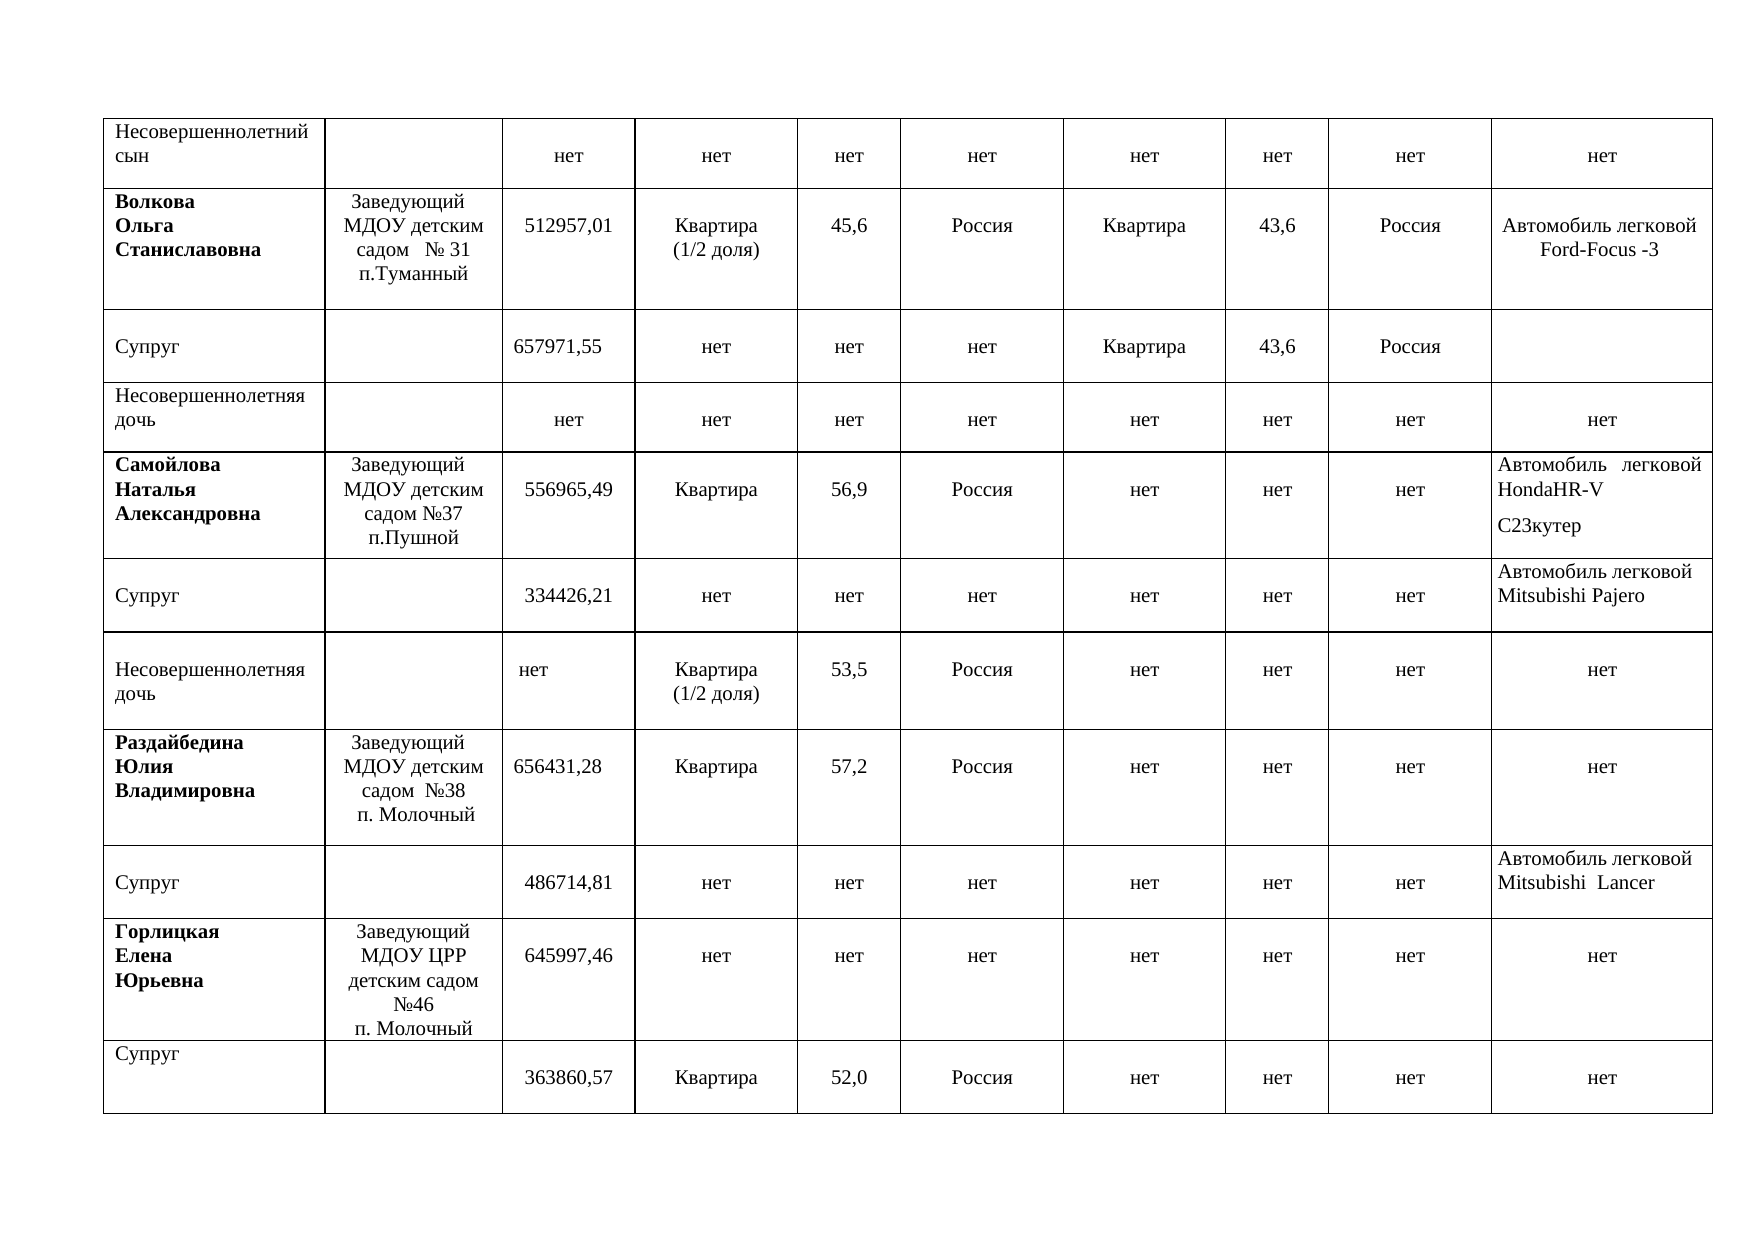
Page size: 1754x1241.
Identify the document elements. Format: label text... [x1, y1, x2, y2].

table_cell нет [1064, 383, 1225, 451]
table_cell 43,6 [1226, 310, 1328, 382]
table_cell [325, 383, 502, 451]
table_cell 363860,57 [503, 1041, 634, 1113]
table_cell 556965,49 [503, 453, 634, 558]
table_cell Автомобиль легковой Mitsubishi Lancer [1492, 846, 1712, 918]
table_cell Несовершеннолетняя дочь [104, 633, 324, 729]
table_cell нет [1064, 119, 1225, 187]
table_cell нет [636, 846, 797, 918]
table_cell нет [1329, 846, 1491, 918]
table_cell Квартира [636, 1041, 797, 1113]
table_cell Несовершеннолетний сын [104, 119, 324, 187]
table_cell 52,0 [798, 1041, 900, 1113]
table_cell [325, 633, 502, 729]
table_cell нет [1064, 1041, 1225, 1113]
table_cell Заведующий МДОУ детским садом №37 п.Пушной [325, 453, 502, 558]
table_cell Горлицкая Елена Юрьевна [104, 919, 324, 1040]
table_cell нет [1492, 119, 1712, 187]
table_cell нет [798, 919, 900, 1040]
table_cell Раздайбедина Юлия Владимировна [104, 730, 324, 845]
table_cell нет [901, 383, 1063, 451]
table_cell 645997,46 [503, 919, 634, 1040]
table_cell Россия [901, 633, 1063, 729]
table_cell нет [1329, 730, 1491, 845]
table_cell Автомобиль легковой HondaHR-V С23кутер [1492, 453, 1712, 558]
table_cell нет [1226, 846, 1328, 918]
table_cell 512957,01 [503, 189, 634, 309]
table_cell 53,5 [798, 633, 900, 729]
table_cell нет [1064, 730, 1225, 845]
table_cell нет [1492, 730, 1712, 845]
table_cell нет [1226, 383, 1328, 451]
table_cell Несовершеннолетняя дочь [104, 383, 324, 451]
table_cell нет [1064, 559, 1225, 631]
table_cell нет [1492, 919, 1712, 1040]
table_cell Супруг [104, 559, 324, 631]
table_cell Россия [1329, 310, 1491, 382]
table_cell Квартира [636, 453, 797, 558]
table_cell Самойлова Наталья Александровна [104, 453, 324, 558]
table_cell 43,6 [1226, 189, 1328, 309]
table_cell 656431,28 [503, 730, 634, 845]
table_cell нет [1064, 919, 1225, 1040]
table_cell Супруг [104, 310, 324, 382]
table_cell нет [901, 559, 1063, 631]
table_cell нет [798, 310, 900, 382]
table_cell нет [1329, 1041, 1491, 1113]
table_cell Россия [901, 730, 1063, 845]
table_cell нет [1329, 559, 1491, 631]
table_cell нет [1064, 453, 1225, 558]
table_cell нет [798, 119, 900, 187]
table_cell нет [1226, 1041, 1328, 1113]
table_cell Квартира (1/2 доля) [636, 633, 797, 729]
table_cell нет [798, 559, 900, 631]
table_cell [325, 1041, 502, 1113]
table_cell нет [1064, 846, 1225, 918]
table_cell нет [503, 383, 634, 451]
table_cell [325, 559, 502, 631]
table_cell [1492, 310, 1712, 382]
table_cell нет [1492, 383, 1712, 451]
table_cell 57,2 [798, 730, 900, 845]
table_cell Россия [901, 453, 1063, 558]
table_cell нет [636, 919, 797, 1040]
table_cell нет [1492, 633, 1712, 729]
table_cell нет [503, 633, 634, 729]
table_cell нет [1329, 453, 1491, 558]
table_cell Квартира (1/2 доля) [636, 189, 797, 309]
table_cell Супруг [104, 846, 324, 918]
table_cell нет [636, 559, 797, 631]
table_cell Россия [901, 1041, 1063, 1113]
table_cell 334426,21 [503, 559, 634, 631]
table_cell [325, 310, 502, 382]
table_cell нет [1329, 919, 1491, 1040]
table_cell Квартира [636, 730, 797, 845]
table_cell нет [1226, 633, 1328, 729]
table_cell Россия [901, 189, 1063, 309]
table_cell 657971,55 [503, 310, 634, 382]
table_cell Квартира [1064, 189, 1225, 309]
table_cell нет [798, 846, 900, 918]
table_cell нет [1492, 1041, 1712, 1113]
table_cell нет [636, 119, 797, 187]
table_cell [325, 846, 502, 918]
table_cell Автомобиль легковой Ford-Focus -3 [1492, 189, 1712, 309]
table_cell [325, 119, 502, 187]
table_cell нет [1226, 559, 1328, 631]
table_cell нет [901, 846, 1063, 918]
table_cell нет [636, 383, 797, 451]
table_cell нет [1329, 119, 1491, 187]
table_cell нет [1226, 119, 1328, 187]
table_cell нет [1226, 730, 1328, 845]
table_cell Автомобиль легковой Mitsubishi Pajero [1492, 559, 1712, 631]
table_cell Россия [1329, 189, 1491, 309]
table_cell нет [798, 383, 900, 451]
table_cell Волкова Ольга Станиславовна [104, 189, 324, 309]
table_cell Квартира [1064, 310, 1225, 382]
table_cell нет [901, 119, 1063, 187]
table_cell 486714,81 [503, 846, 634, 918]
table_cell Заведующий МДОУ ЦРР детским садом №46 п. Молочный [325, 919, 502, 1040]
table_cell Супруг [104, 1041, 324, 1113]
table_cell нет [1226, 919, 1328, 1040]
table_cell Заведующий МДОУ детским садом № 31 п.Туманный [325, 189, 502, 309]
table_cell нет [1064, 633, 1225, 729]
table_cell нет [901, 310, 1063, 382]
table_cell нет [503, 119, 634, 187]
table_cell 45,6 [798, 189, 900, 309]
table_cell нет [1329, 633, 1491, 729]
table_cell нет [1226, 453, 1328, 558]
table_cell Заведующий МДОУ детским садом №38 п. Молочный [325, 730, 502, 845]
table_cell нет [901, 919, 1063, 1040]
table_cell нет [636, 310, 797, 382]
table_cell 56,9 [798, 453, 900, 558]
table_cell нет [1329, 383, 1491, 451]
